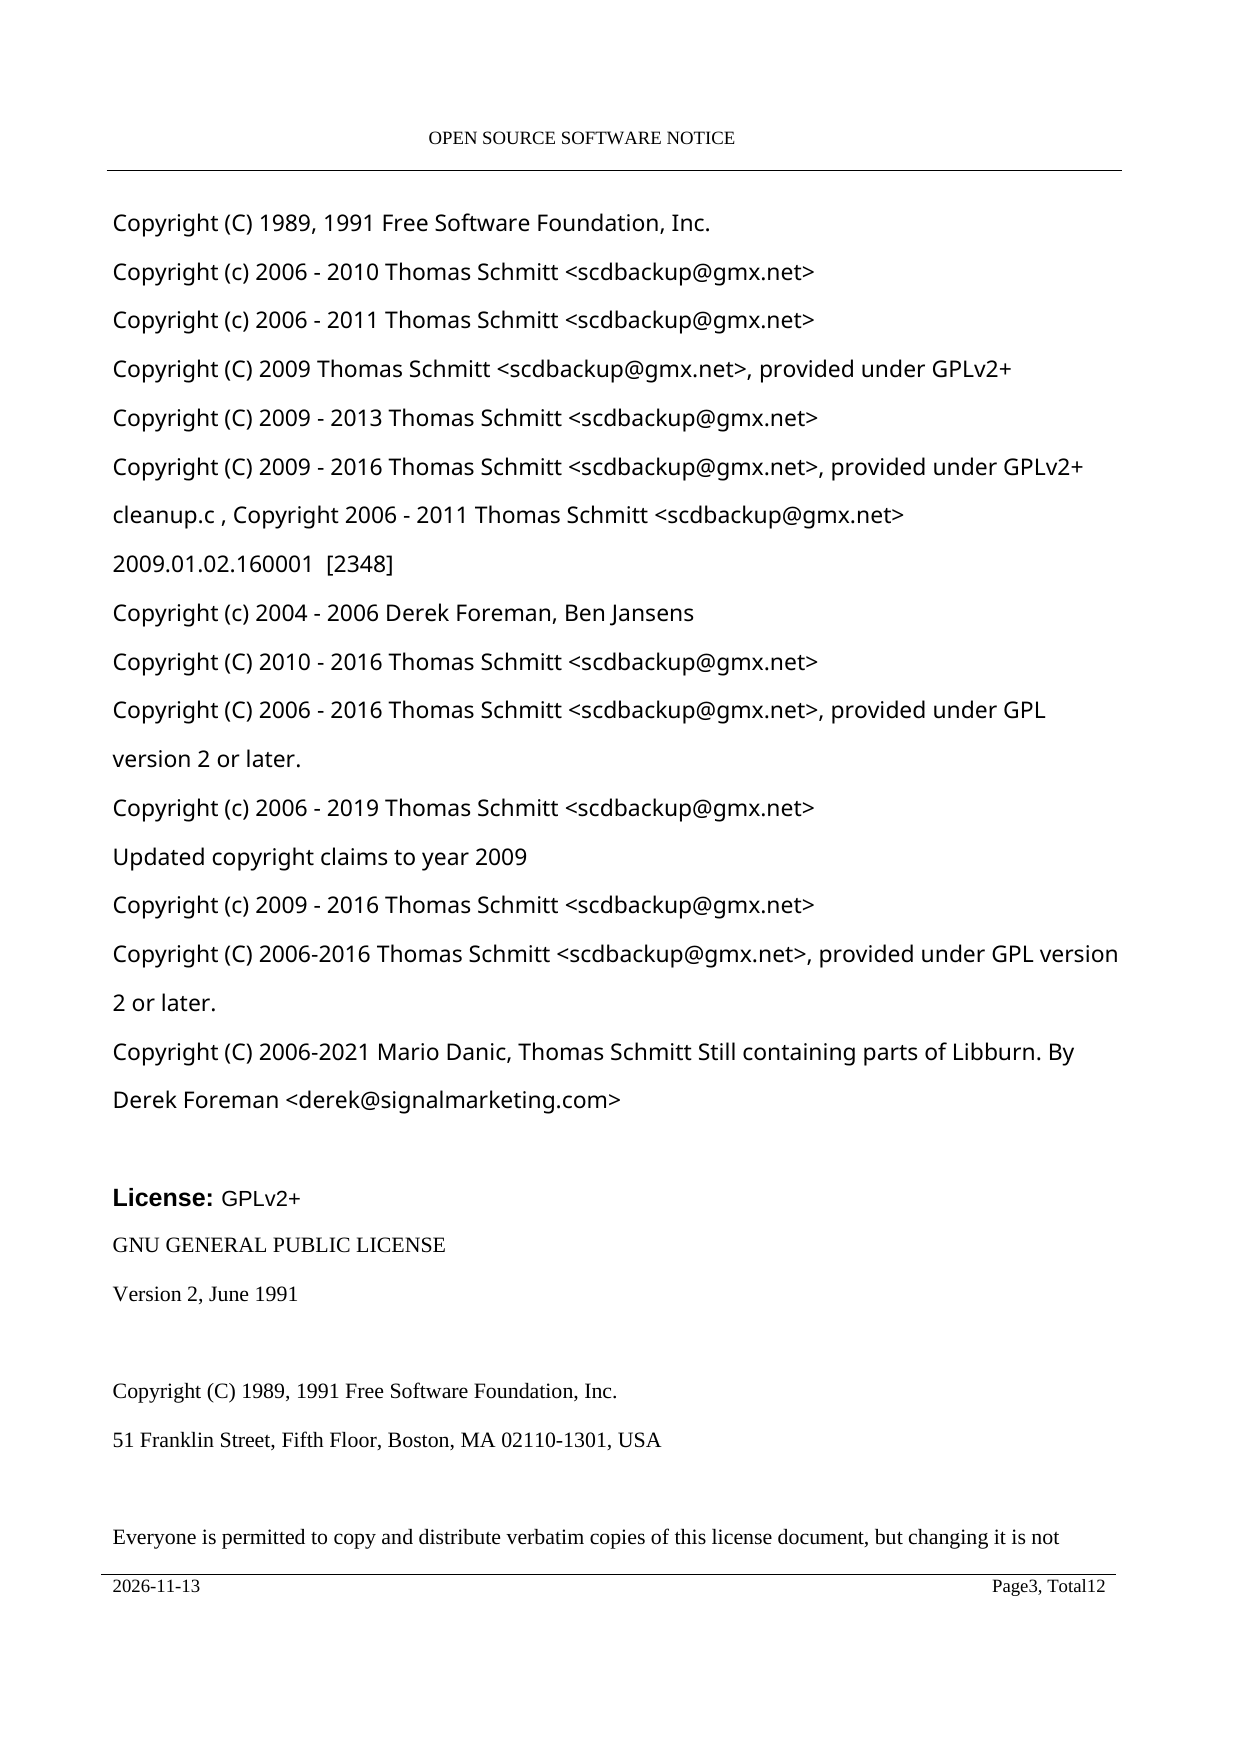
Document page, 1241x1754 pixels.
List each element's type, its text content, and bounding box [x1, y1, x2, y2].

text License: GPLv2+ [112, 1181, 1128, 1214]
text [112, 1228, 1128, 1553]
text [112, 206, 1128, 1165]
